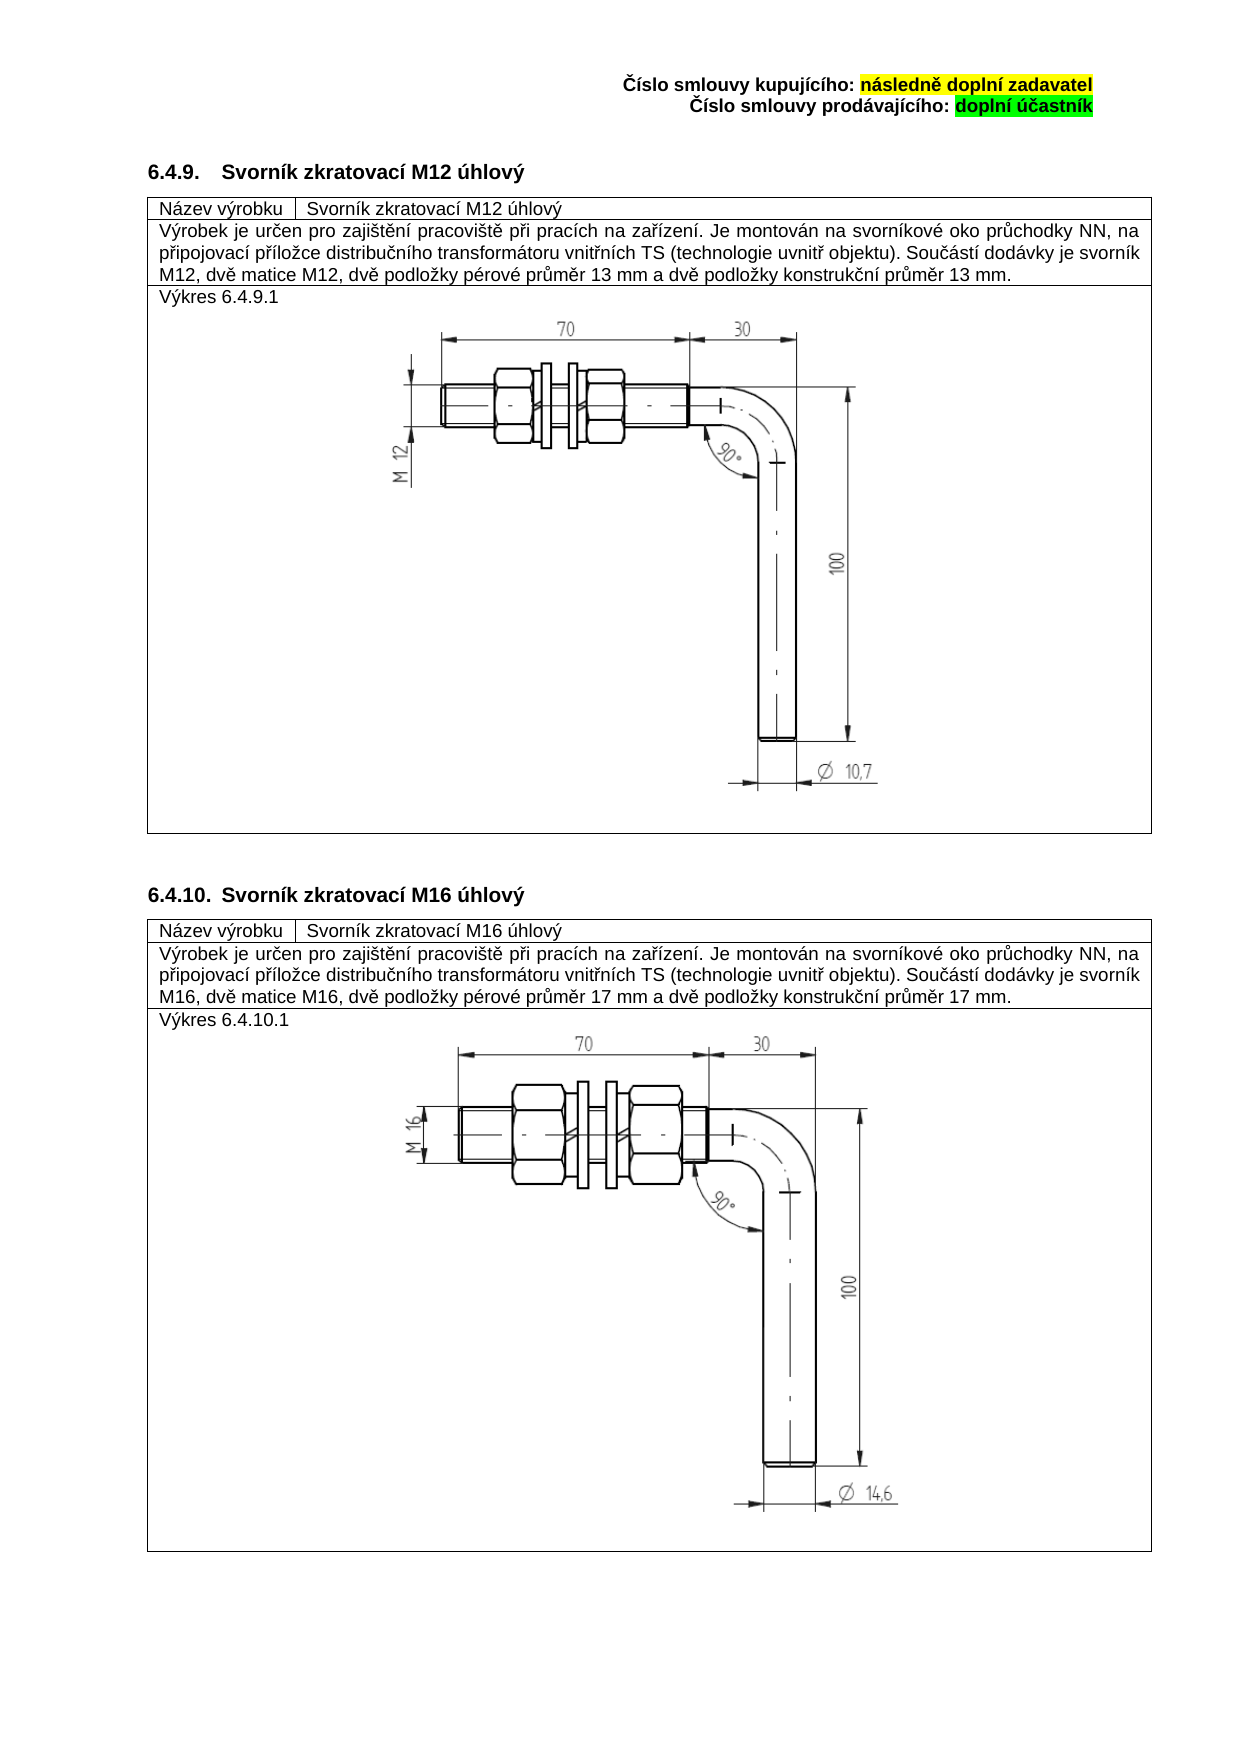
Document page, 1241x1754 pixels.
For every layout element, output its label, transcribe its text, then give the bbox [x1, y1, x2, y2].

table_header Název výrobku [148, 198, 295, 219]
table_cell Výrobek je určen pro zajištění pracoviště při pracích na zařízení. Je montován na svorníkové oko průchodky NN, na připojovací příložce distribučního transformátoru vnitřních TS (technologie uvnitř objektu). Součástí dodávky je svorník M16, dvě matice M16, dvě podložky pérové průměr 17 mm a dvě podložky konstrukční průměr 17 mm. [148, 943, 1151, 1007]
table_cell Výkres 6.4.10.1 [148, 1009, 1151, 1551]
table_cell Výkres 6.4.9.1 [148, 286, 1151, 833]
table_header Název výrobku [148, 920, 295, 942]
table_header Svorník zkratovací M16 úhlový [296, 920, 1151, 942]
list Svorník zkratovací M16 úhlový [148, 883, 1093, 907]
list Svorník zkratovací M12 úhlový [148, 160, 1093, 184]
table_header Svorník zkratovací M12 úhlový [296, 198, 1151, 219]
table_cell Výrobek je určen pro zajištění pracoviště při pracích na zařízení. Je montován na svorníkové oko průchodky NN, na připojovací příložce distribučního transformátoru vnitřních TS (technologie uvnitř objektu). Součástí dodávky je svorník M12, dvě matice M12, dvě podložky pérové průměr 13 mm a dvě podložky konstrukční průměr 13 mm. [148, 220, 1151, 285]
